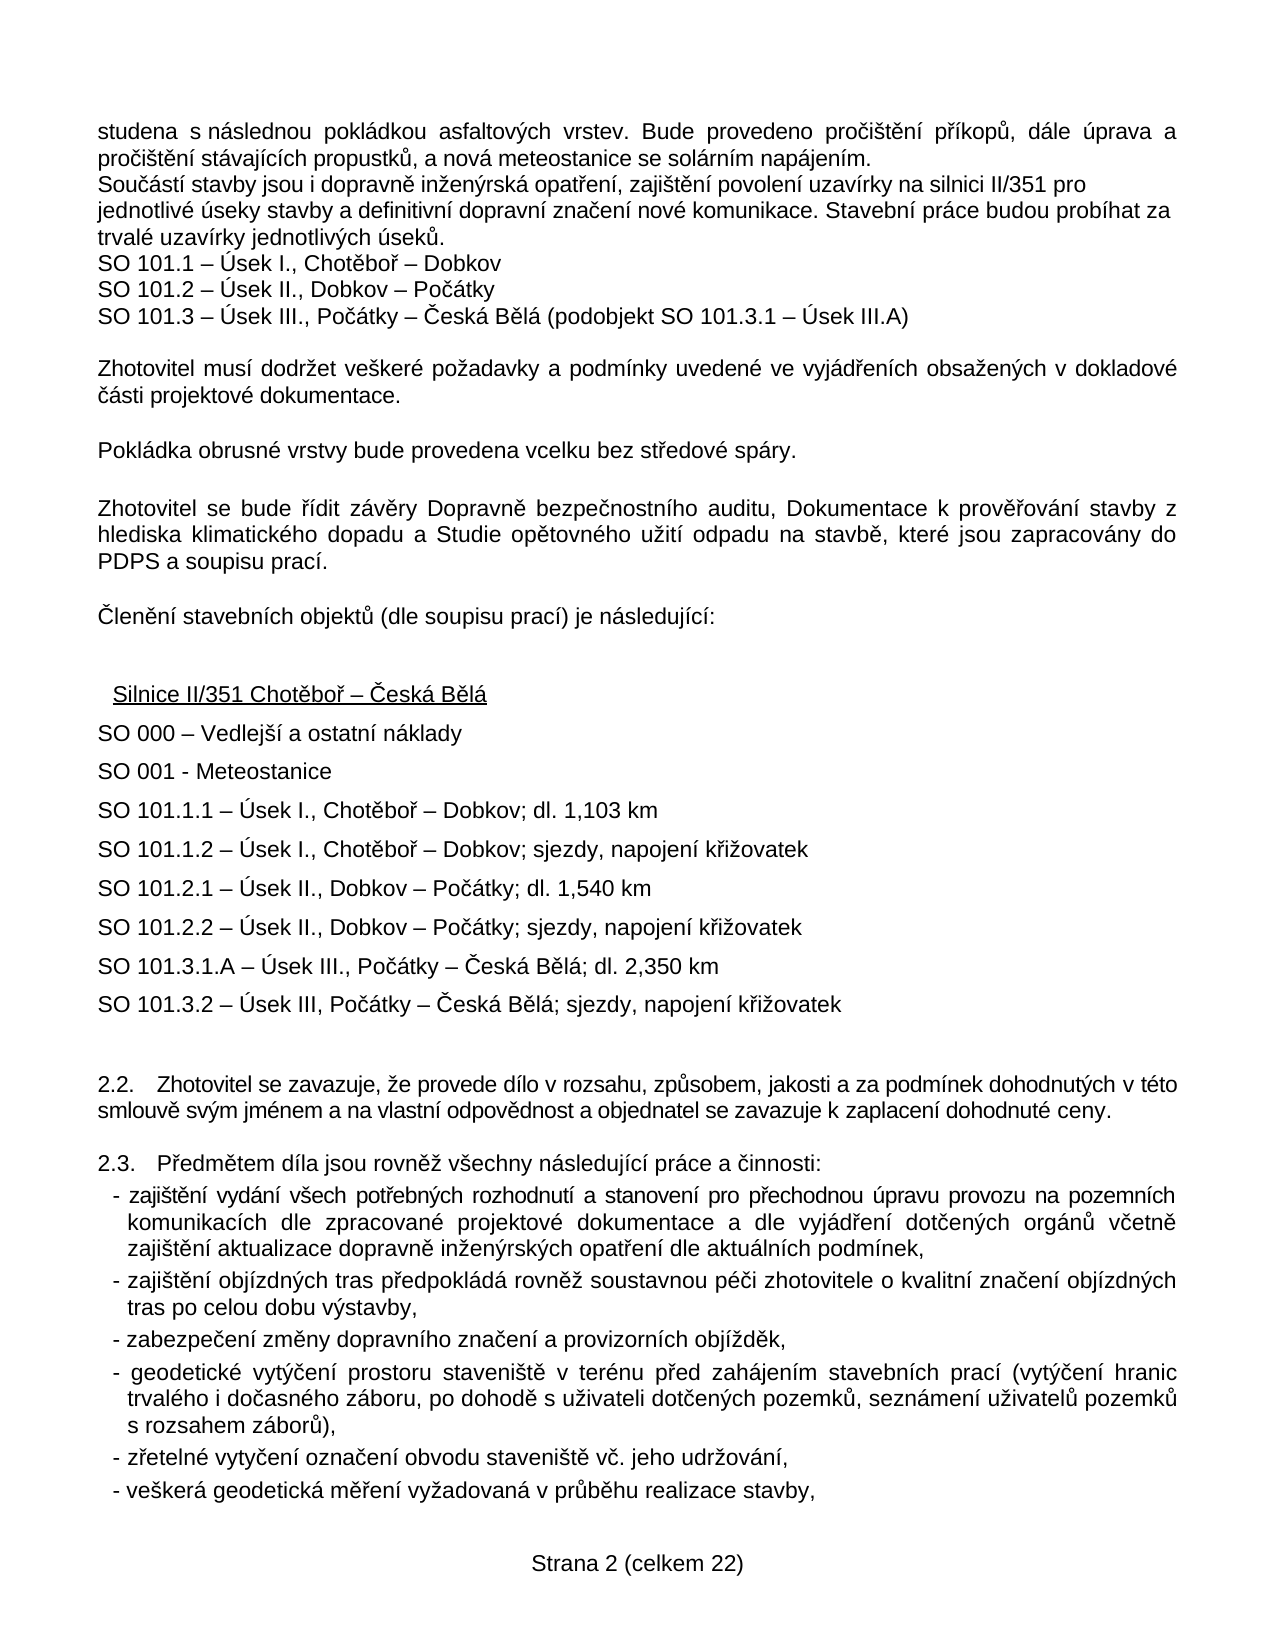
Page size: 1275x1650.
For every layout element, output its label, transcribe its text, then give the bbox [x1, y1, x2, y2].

text SO 101.3.1.A – Úsek III., Počátky – Česká Bělá; dl. 2,350 km [97, 953, 1177, 979]
text SO 000 – Vedlejší a ostatní náklady [97, 719, 1177, 746]
text SO 101.2.2 – Úsek II., Dobkov – Počátky; sjezdy, napojení křižovatek [97, 914, 1177, 940]
text - zřetelné vytyčení označení obvodu staveniště vč. jeho udržování, [112, 1444, 1177, 1471]
text Silnice II/351 Chotěboř – Česká Bělá [112, 681, 1177, 707]
text SO 001 - Meteostanice [97, 758, 1177, 785]
text - zajištění vydání všech potřebných rozhodnutí a stanovení pro přechodnou úpravu provozu na pozemních komunikacích dle zpracované projektové dokumentace a dle vyjádření dotčených orgánů včetně zajištění aktualizace dopravně inženýrských opatření dle aktuálních podmínek, [112, 1182, 1177, 1261]
text Součástí stavby jsou i dopravně inženýrská opatření, zajištění povolení uzavírky na silnici II/351 pro jednotlivé úseky stavby a definitivní dopravní značení nové komunikace. Stavební práce budou probíhat za trvalé uzavírky jednotlivých úseků. [97, 171, 1177, 250]
text Zhotovitel se bude řídit závěry Dopravně bezpečnostního auditu, Dokumentace k prověřování stavby z hlediska klimatického dopadu a Studie opětovného užití odpadu na stavbě, které jsou zapracovány do PDPS a soupisu prací. [97, 495, 1177, 574]
text SO 101.1.2 – Úsek I., Chotěboř – Dobkov; sjezdy, napojení křižovatek [97, 836, 1177, 862]
text SO 101.2 – Úsek II., Dobkov – Počátky [97, 276, 1177, 303]
text - veškerá geodetická měření vyžadovaná v průběhu realizace stavby, [112, 1477, 1177, 1503]
text SO 101.1.1 – Úsek I., Chotěboř – Dobkov; dl. 1,103 km [97, 797, 1177, 823]
text SO 101.2.1 – Úsek II., Dobkov – Počátky; dl. 1,540 km [97, 875, 1177, 901]
text - geodetické vytýčení prostoru staveniště v terénu před zahájením stavebních prací (vytýčení hranic trvalého i dočasného záboru, po dohodě s uživateli dotčených pozemků, seznámení uživatelů pozemků s rozsahem záborů), [112, 1359, 1177, 1438]
text SO 101.3 – Úsek III., Počátky – Česká Bělá (podobjekt SO 101.3.1 – Úsek III.A) [97, 303, 1177, 329]
text - zajištění objízdných tras předpokládá rovněž soustavnou péči zhotovitele o kvalitní značení objízdných tras po celou dobu výstavby, [112, 1267, 1177, 1320]
text SO 101.3.2 – Úsek III, Počátky – Česká Bělá; sjezdy, napojení křižovatek [97, 991, 1177, 1018]
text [97, 118, 1177, 171]
list Zhotovitel se zavazuje, že provede dílo v rozsahu, způsobem, jakosti a za podmínek dohodnutých v této smlouvě svým jménem a na vlastní odpovědnost a objednatel se zavazuje k zaplacení dohodnuté ceny. [97, 1071, 1177, 1123]
list Zhotovitel musí dodržet veškeré požadavky a podmínky uvedené ve vyjádřeních obsažených v dokladové části projektové dokumentace. [97, 355, 1177, 408]
list Předmětem díla jsou rovněž všechny následující práce a činnosti: [97, 1149, 1177, 1176]
text Členění stavebních objektů (dle soupisu prací) je následující: [97, 603, 1177, 629]
text - zabezpečení změny dopravního značení a provizorních objížděk, [112, 1326, 1177, 1353]
text SO 101.1 – Úsek I., Chotěboř – Dobkov [97, 250, 1177, 276]
text Pokládka obrusné vrstvy bude provedena vcelku bez středové spáry. [97, 437, 1177, 463]
